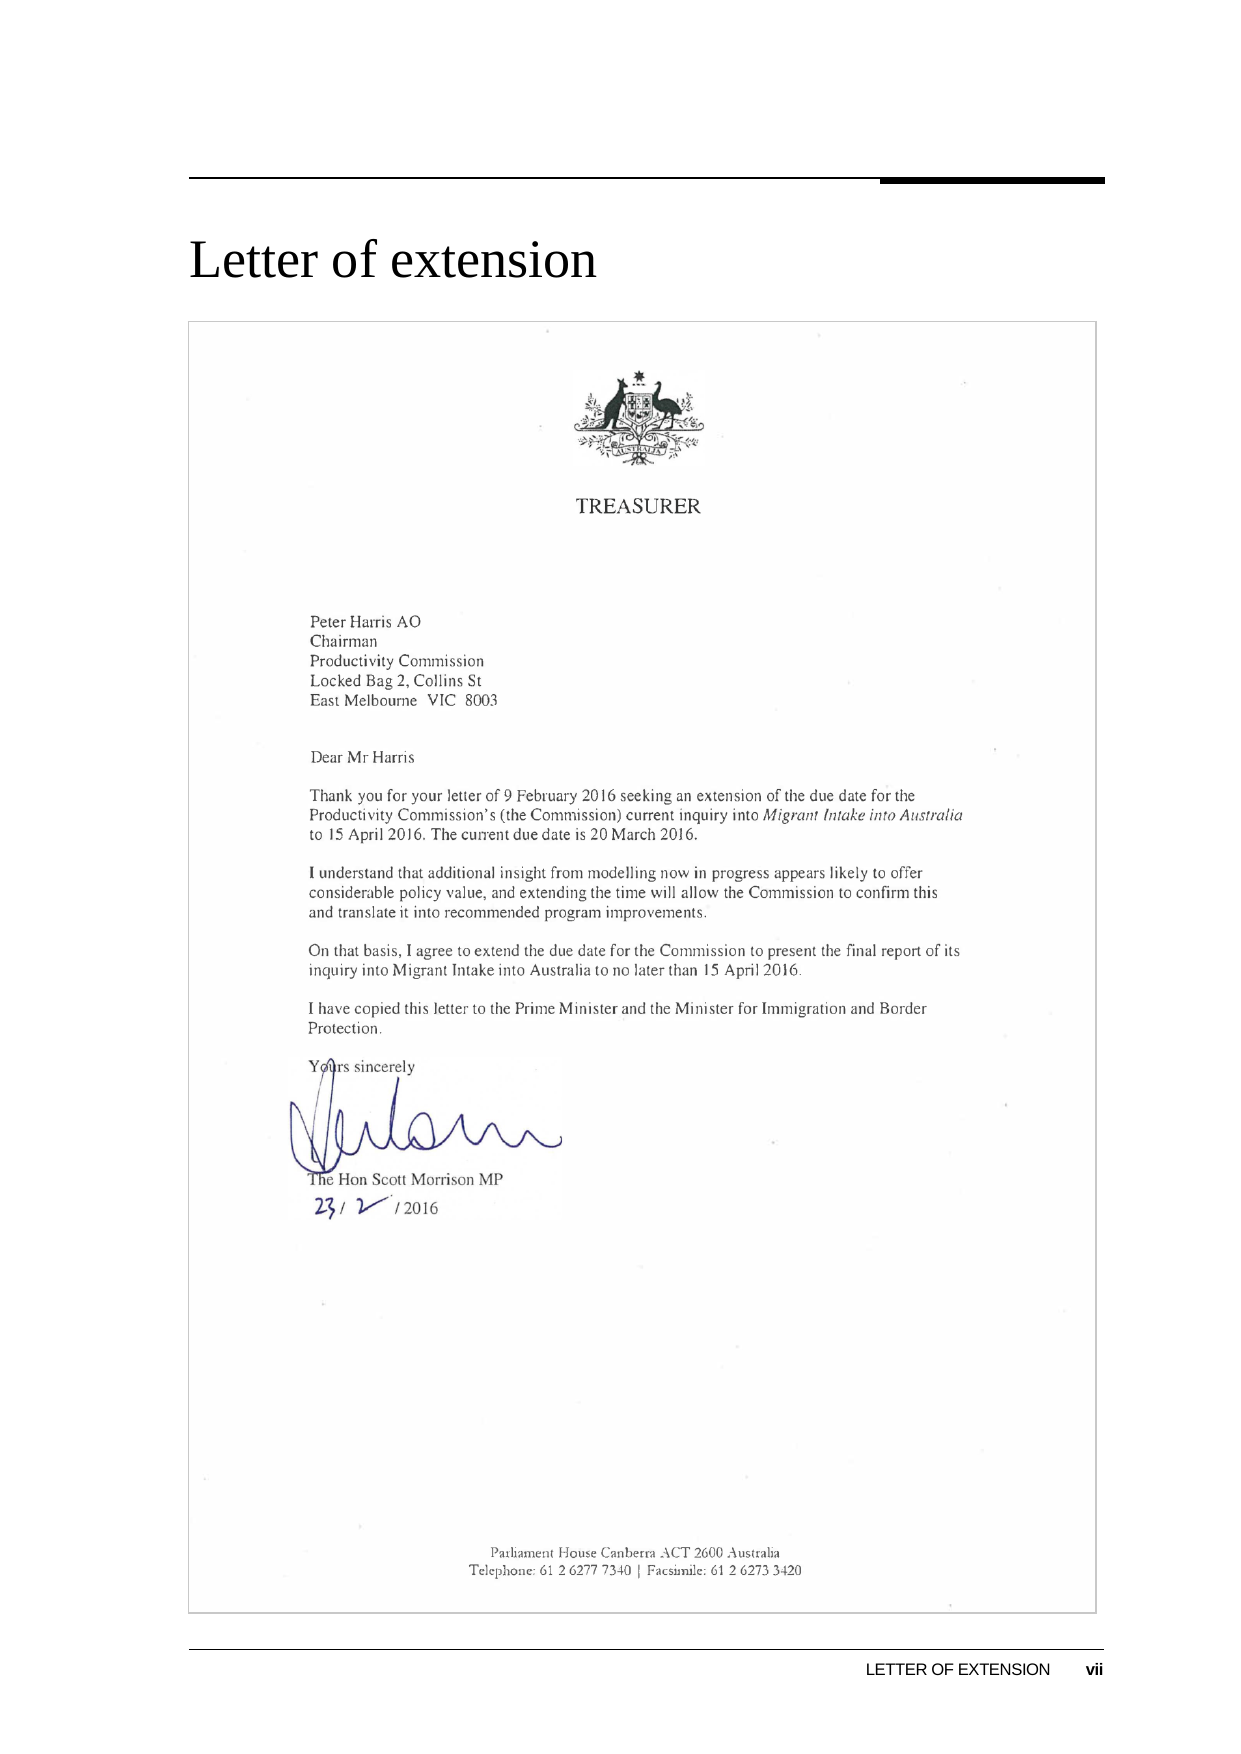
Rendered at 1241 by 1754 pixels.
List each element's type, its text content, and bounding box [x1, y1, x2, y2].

picture [189, 322, 1095, 1612]
subtitle Letter of extension [189, 227, 1104, 290]
